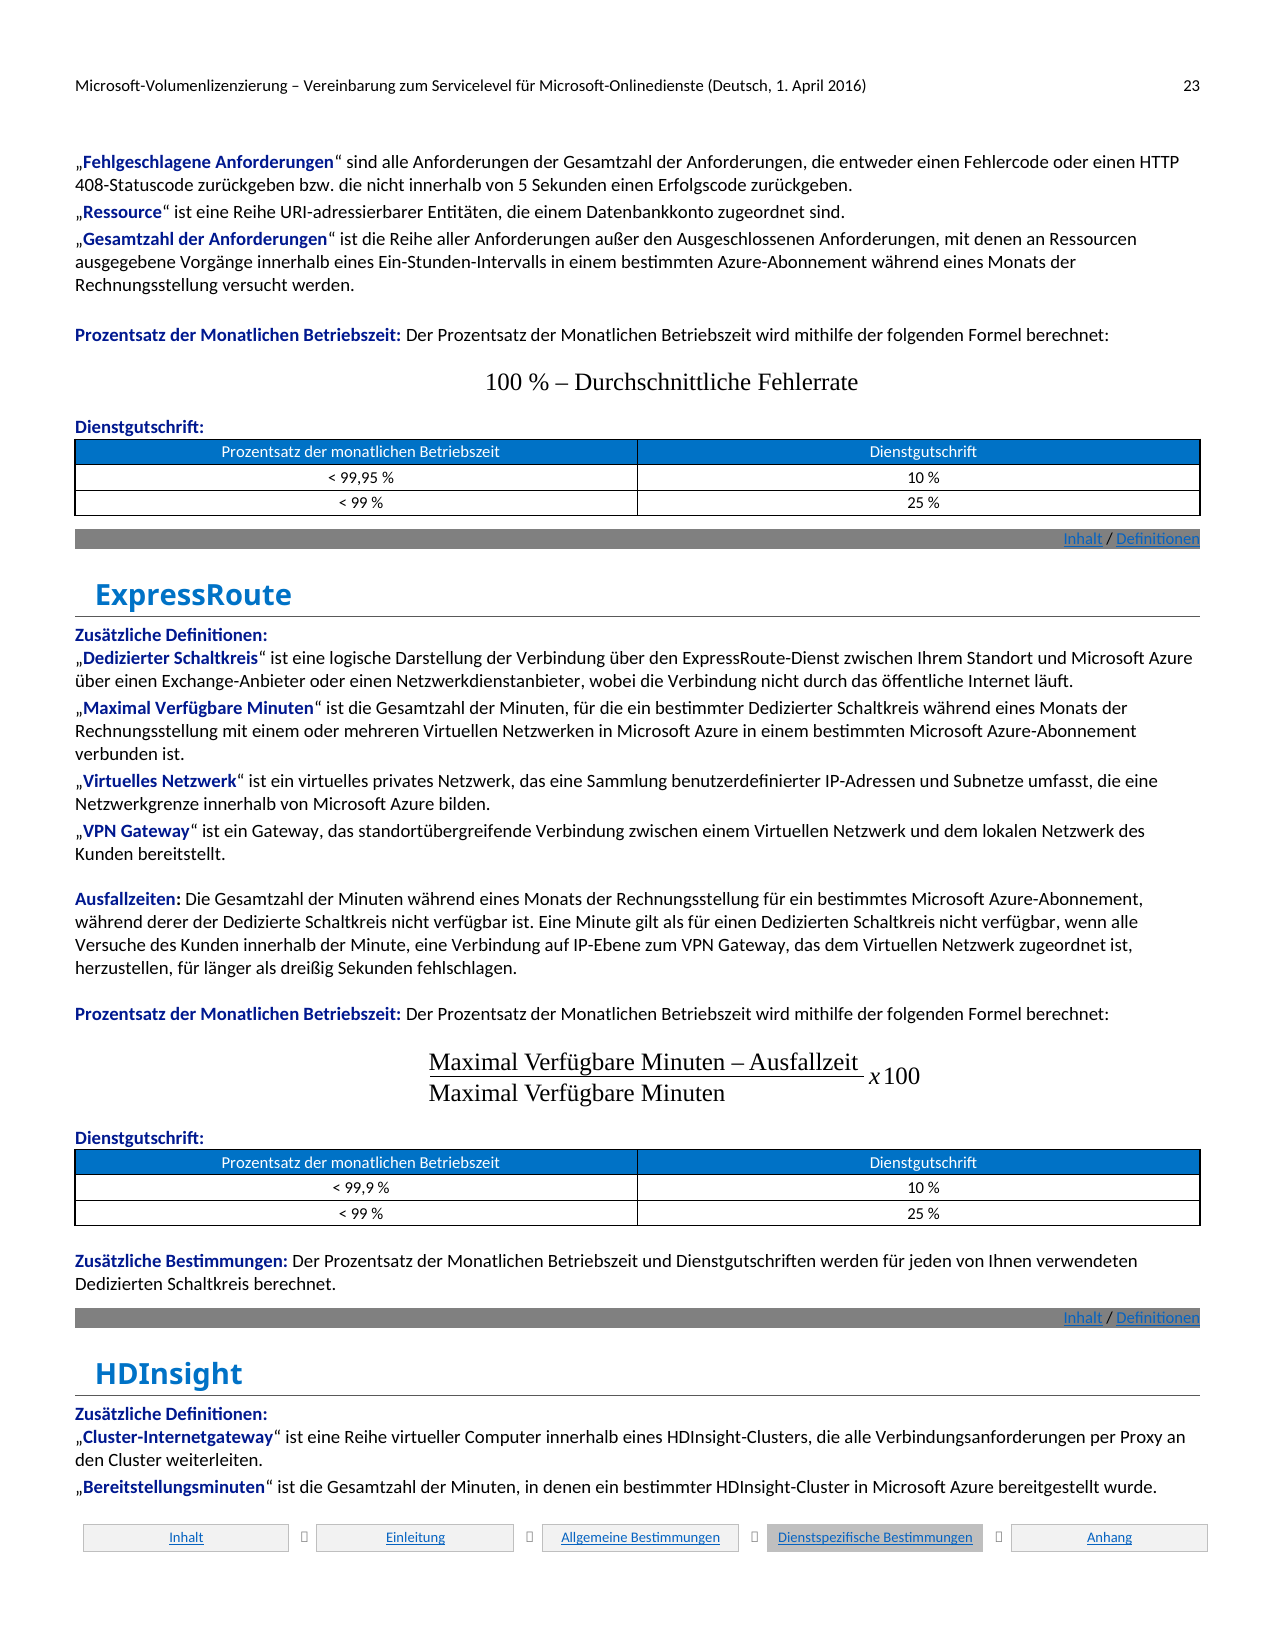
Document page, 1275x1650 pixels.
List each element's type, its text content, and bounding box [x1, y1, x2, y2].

list Prozentsatz der Monatlichen Betriebszeit: Der Prozentsatz der Monatlichen Betriebszeit wird mithilfe der folgenden Formel berechnet: [75, 1002, 1200, 1025]
list Zusätzliche Definitionen: [75, 623, 1200, 646]
list „Ressource“ ist eine Reihe URI-adressierbarer Entitäten, die einem Datenbankkonto zugeordnet sind. [75, 200, 1200, 223]
list Dienstgutschrift: [75, 1126, 1200, 1149]
list „Cluster-Internetgateway“ ist eine Reihe virtueller Computer innerhalb eines HDInsight-Clusters, die alle Verbindungsanforderungen per Proxy an den Cluster weiterleiten. [75, 1425, 1200, 1471]
table_header Prozentsatz der monatlichen Betriebszeit [76, 440, 637, 464]
list Prozentsatz der Monatlichen Betriebszeit: Der Prozentsatz der Monatlichen Betriebszeit wird mithilfe der folgenden Formel berechnet: [75, 323, 1200, 346]
list „Maximal Verfügbare Minuten“ ist die Gesamtzahl der Minuten, für die ein bestimmter Dedizierter Schaltkreis während eines Monats der Rechnungsstellung mit einem oder mehreren Virtuellen Netzwerken in Microsoft Azure in einem bestimmten Microsoft Azure-Abonnement verbunden ist. [75, 696, 1200, 765]
list „Fehlgeschlagene Anforderungen“ sind alle Anforderungen der Gesamtzahl der Anforderungen, die entweder einen Fehlercode oder einen HTTP 408-Statuscode zurückgeben bzw. die nicht innerhalb von 5 Sekunden einen Erfolgscode zurückgeben. [75, 150, 1200, 196]
table_cell < 99,9 % [76, 1175, 637, 1200]
list Dienstgutschrift: [75, 416, 1200, 438]
list Inhalt / Definitionen [75, 1308, 1200, 1328]
list „Gesamtzahl der Anforderungen“ ist die Reihe aller Anforderungen außer den Ausgeschlossenen Anforderungen, mit denen an Ressourcen ausgegebene Vorgänge innerhalb eines Ein-Stunden-Intervalls in einem bestimmten Azure-Abonnement während eines Monats der Rechnungsstellung versucht werden. [75, 227, 1200, 296]
list „Dedizierter Schaltkreis“ ist eine logische Darstellung der Verbindung über den ExpressRoute-Dienst zwischen Ihrem Standort und Microsoft Azure über einen Exchange-Anbieter oder einen Netzwerkdienstanbieter, wobei die Verbindung nicht durch das öffentliche Internet läuft. [75, 646, 1200, 692]
table_header Dienstgutschrift [638, 440, 1199, 464]
list „VPN Gateway“ ist ein Gateway, das standortübergreifende Verbindung zwischen einem Virtuellen Netzwerk und dem lokalen Netzwerk des Kunden bereitstellt. [75, 819, 1200, 865]
table_cell 10 % [638, 1175, 1199, 1200]
list Ausfallzeiten: Die Gesamtzahl der Minuten während eines Monats der Rechnungsstellung für ein bestimmtes Microsoft Azure-Abonnement, während derer der Dedizierte Schaltkreis nicht verfügbar ist. Eine Minute gilt als für einen Dedizierten Schaltkreis nicht verfügbar, wenn alle Versuche des Kunden innerhalb der Minute, eine Verbindung auf IP-Ebene zum VPN Gateway, das dem Virtuellen Netzwerk zugeordnet ist, herzustellen, für länger als dreißig Sekunden fehlschlagen. [75, 888, 1200, 979]
table_cell < 99 % [76, 491, 637, 515]
table_header Prozentsatz der monatlichen Betriebszeit [76, 1150, 637, 1174]
table_cell 25 % [638, 1201, 1199, 1225]
list Zusätzliche Definitionen: [75, 1402, 1200, 1425]
list „Bereitstellungsminuten“ ist die Gesamtzahl der Minuten, in denen ein bestimmter HDInsight-Cluster in Microsoft Azure bereitgestellt wurde. [75, 1475, 1200, 1498]
table_cell < 99 % [76, 1201, 637, 1225]
list „Virtuelles Netzwerk“ ist ein virtuelles privates Netzwerk, das eine Sammlung benutzerdefinierter IP-Adressen und Subnetze umfasst, die eine Netzwerkgrenze innerhalb von Microsoft Azure bilden. [75, 769, 1200, 815]
table_header Dienstgutschrift [638, 1150, 1199, 1174]
table_cell 25 % [638, 491, 1199, 515]
subtitle ExpressRoute [75, 574, 1200, 616]
subtitle HDInsight [75, 1353, 1200, 1395]
table_cell < 99,95 % [76, 465, 637, 489]
list Inhalt / Definitionen [75, 529, 1200, 549]
list Zusätzliche Bestimmungen: Der Prozentsatz der Monatlichen Betriebszeit und Dienstgutschriften werden für jeden von Ihnen verwendeten Dedizierten Schaltkreis berechnet. [75, 1249, 1200, 1295]
table_cell 10 % [638, 465, 1199, 489]
